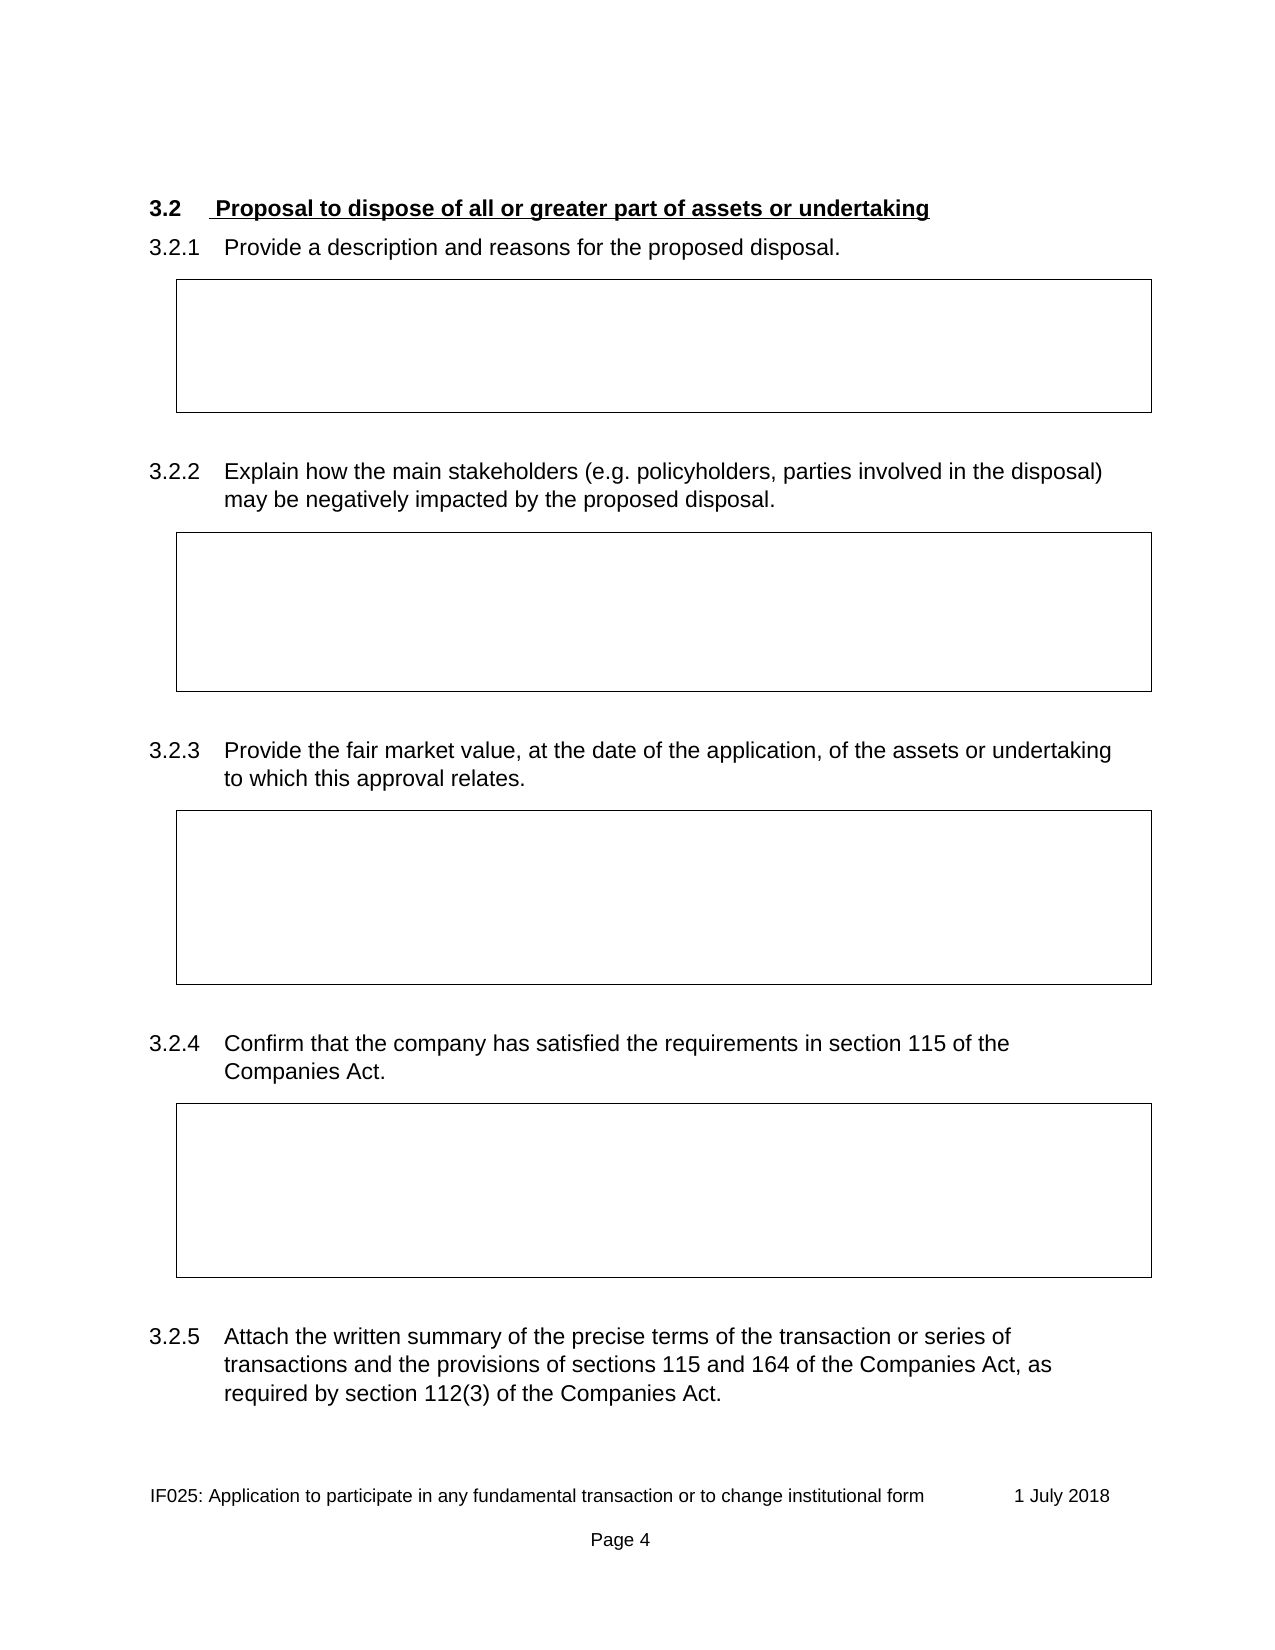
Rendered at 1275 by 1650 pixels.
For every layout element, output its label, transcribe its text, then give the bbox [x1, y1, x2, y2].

table_header [177, 280, 1151, 412]
table_header [177, 811, 1151, 984]
subtitle Proposal to dispose of all or greater part of assets or undertaking [149, 195, 1125, 221]
subtitle Provide the fair market value, at the date of the application, of the assets or undertaking to which this approval relates. [149, 737, 1125, 792]
subtitle Confirm that the company has satisfied the requirements in section 115 of the Companies Act. [149, 1030, 1125, 1084]
subtitle Provide a description and reasons for the proposed disposal. [149, 234, 1125, 260]
subtitle Attach the written summary of the precise terms of the transaction or series of transactions and the provisions of sections 115 and 164 of the Companies Act, as required by section 112(3) of the Companies Act. [149, 1323, 1125, 1406]
table_header [177, 1104, 1151, 1277]
table_header [177, 533, 1151, 691]
subtitle Explain how the main stakeholders (e.g. policyholders, parties involved in the disposal) may be negatively impacted by the proposed disposal. [149, 458, 1125, 513]
